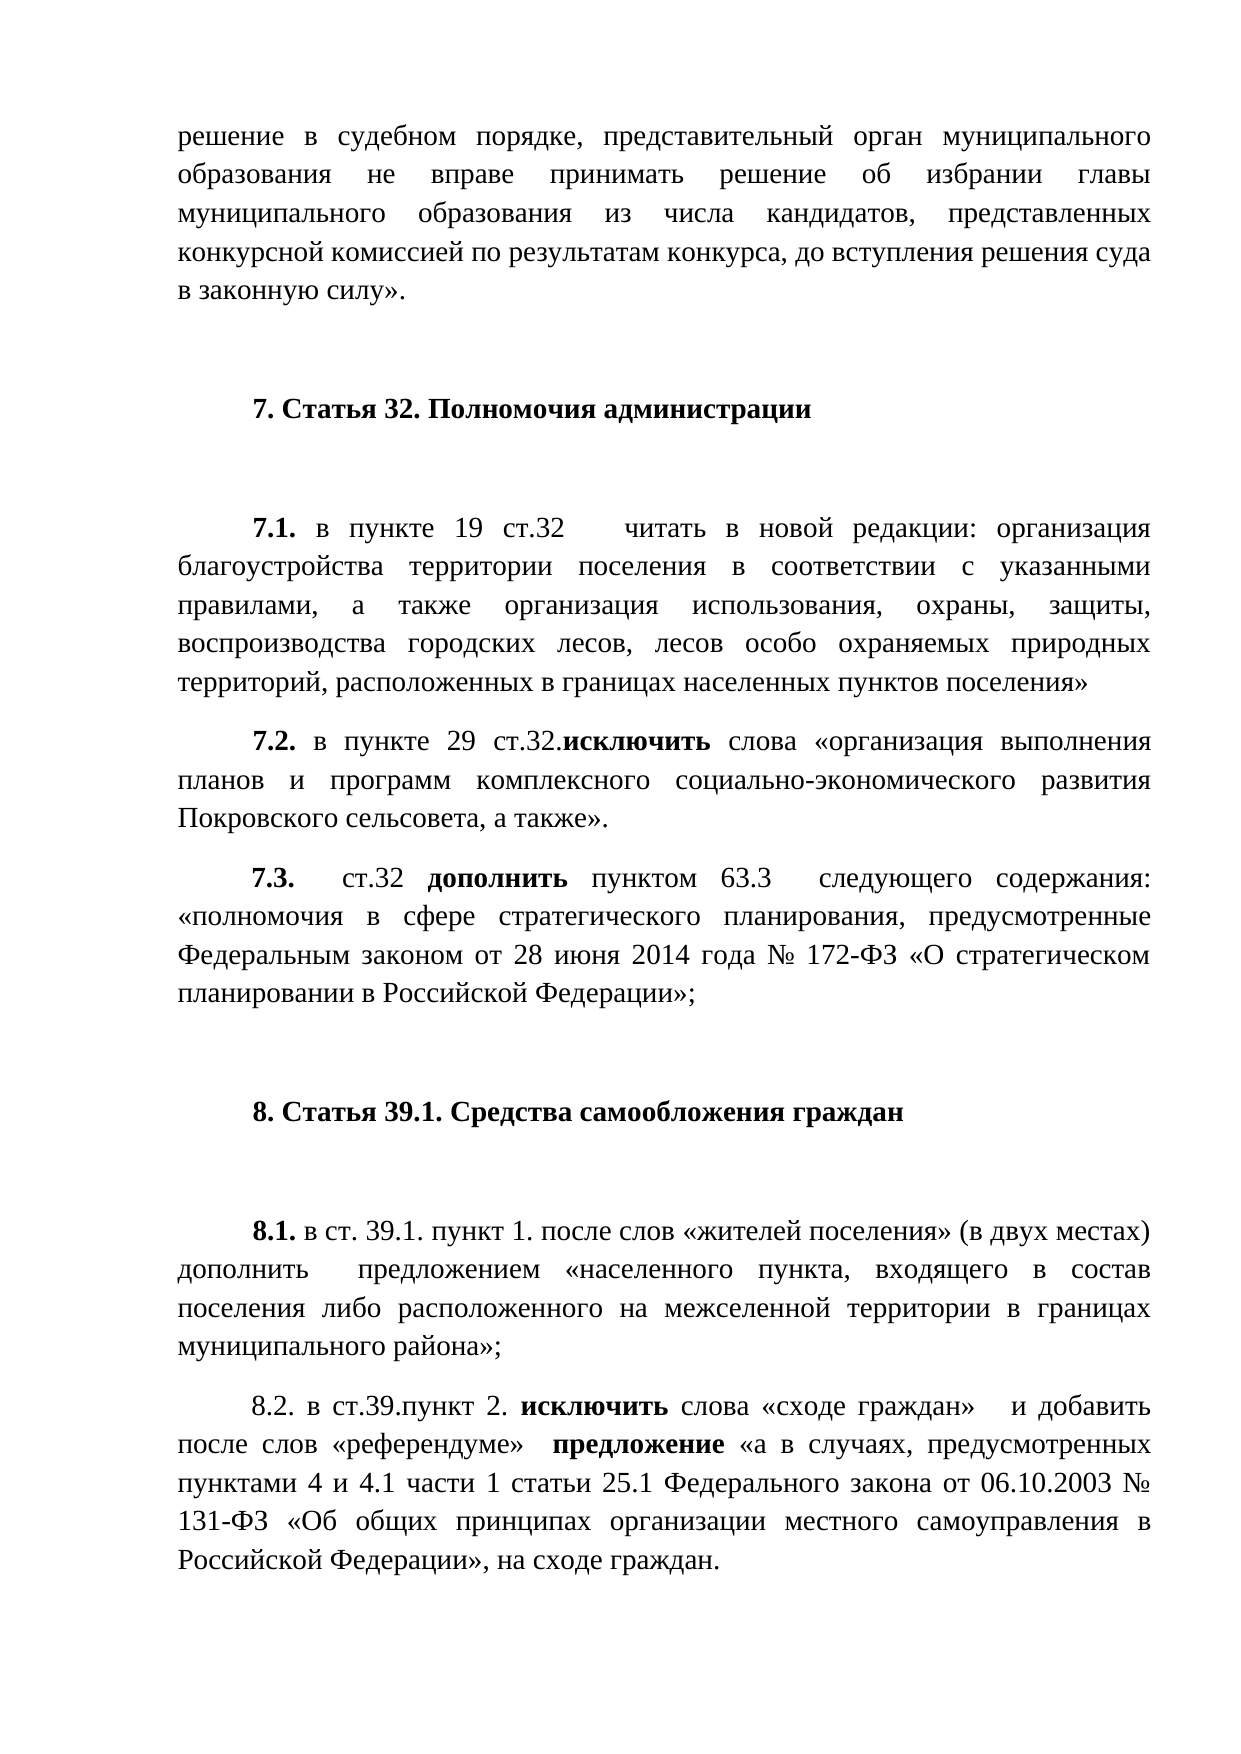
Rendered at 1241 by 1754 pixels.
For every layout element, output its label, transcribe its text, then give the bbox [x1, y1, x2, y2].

text 7.2. в пункте 29 ст.32.исключить слова «организация выполнения планов и программ комплексного социально-экономического развития Покровского сельсовета, а также». [177, 723, 1152, 834]
text 8. Статья 39.1. Средства самообложения граждан [177, 1094, 1152, 1128]
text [177, 118, 1152, 306]
text 8.2. в ст.39.пункт 2. исключить слова «сходе граждан» и добавить после слов «референдуме» предложение «а в случаях, предусмотренных пунктами 4 и 4.1 части 1 статьи 25.1 Федерального закона от 06.10.2003 № 131-ФЗ «Об общих принципах организации местного самоуправления в Российской Федерации», на сходе граждан. [177, 1388, 1152, 1576]
text 8.1. в ст. 39.1. пункт 1. после слов «жителей поселения» (в двух местах) дополнить предложением «населенного пункта, входящего в состав поселения либо расположенного на межселенной территории в границах муниципального района»; [177, 1213, 1152, 1362]
text 7.3. ст.32 дополнить пунктом 63.3 следующего содержания: «полномочия в сфере стратегического планирования, предусмотренные Федеральным законом от 28 июня 2014 года № 172-ФЗ «О стратегическом планировании в Российской Федерации»; [177, 860, 1152, 1009]
text 7. Статья 32. Полномочия администрации [177, 391, 1152, 424]
text 7.1. в пункте 19 ст.32 читать в новой редакции: организация благоустройства территории поселения в соответствии с указанными правилами, а также организация использования, охраны, защиты, воспроизводства городских лесов, лесов особо охраняемых природных территорий, расположенных в границах населенных пунктов поселения» [177, 510, 1152, 697]
